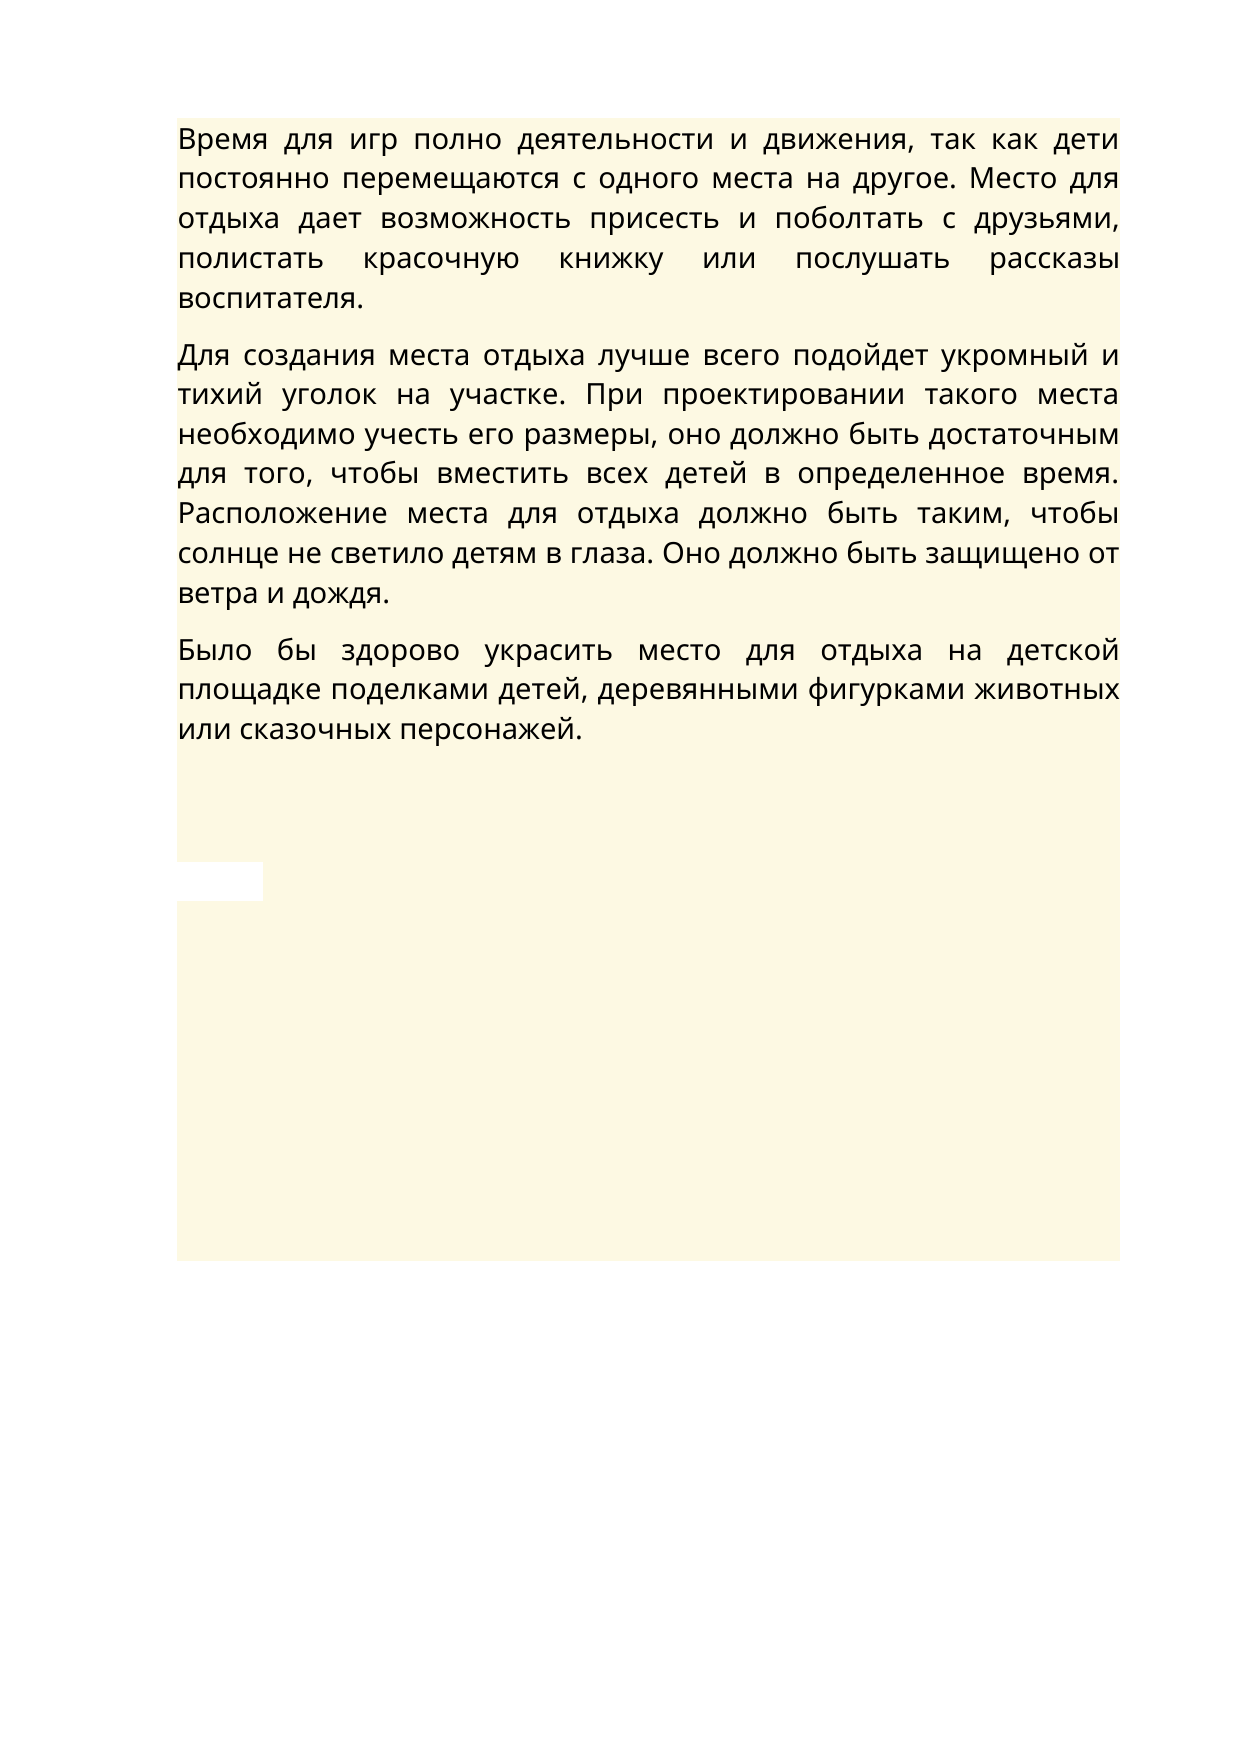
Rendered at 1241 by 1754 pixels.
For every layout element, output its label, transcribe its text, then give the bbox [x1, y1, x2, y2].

text Было бы здорово украсить место для отдыха на детской площадке поделками детей, деревянными фигурками животных или сказочных персонажей. [177, 629, 1120, 748]
text Для создания места отдыха лучше всего подойдет укромный и тихий уголок на участке. При проектировании такого места необходимо учесть его размеры, оно должно быть достаточным для того, чтобы вместить всех детей в определенное время. Расположение места для отдыха должно быть таким, чтобы солнце не светило детям в глаза. Оно должно быть защищено от ветра и дождя. [177, 334, 1120, 612]
text Время для игр полно деятельности и движения, так как дети постоянно перемещаются с одного места на другое. Место для отдыха дает возможность присесть и поболтать с друзьями, полистать красочную книжку или послушать рассказы воспитателя. [177, 118, 1120, 317]
